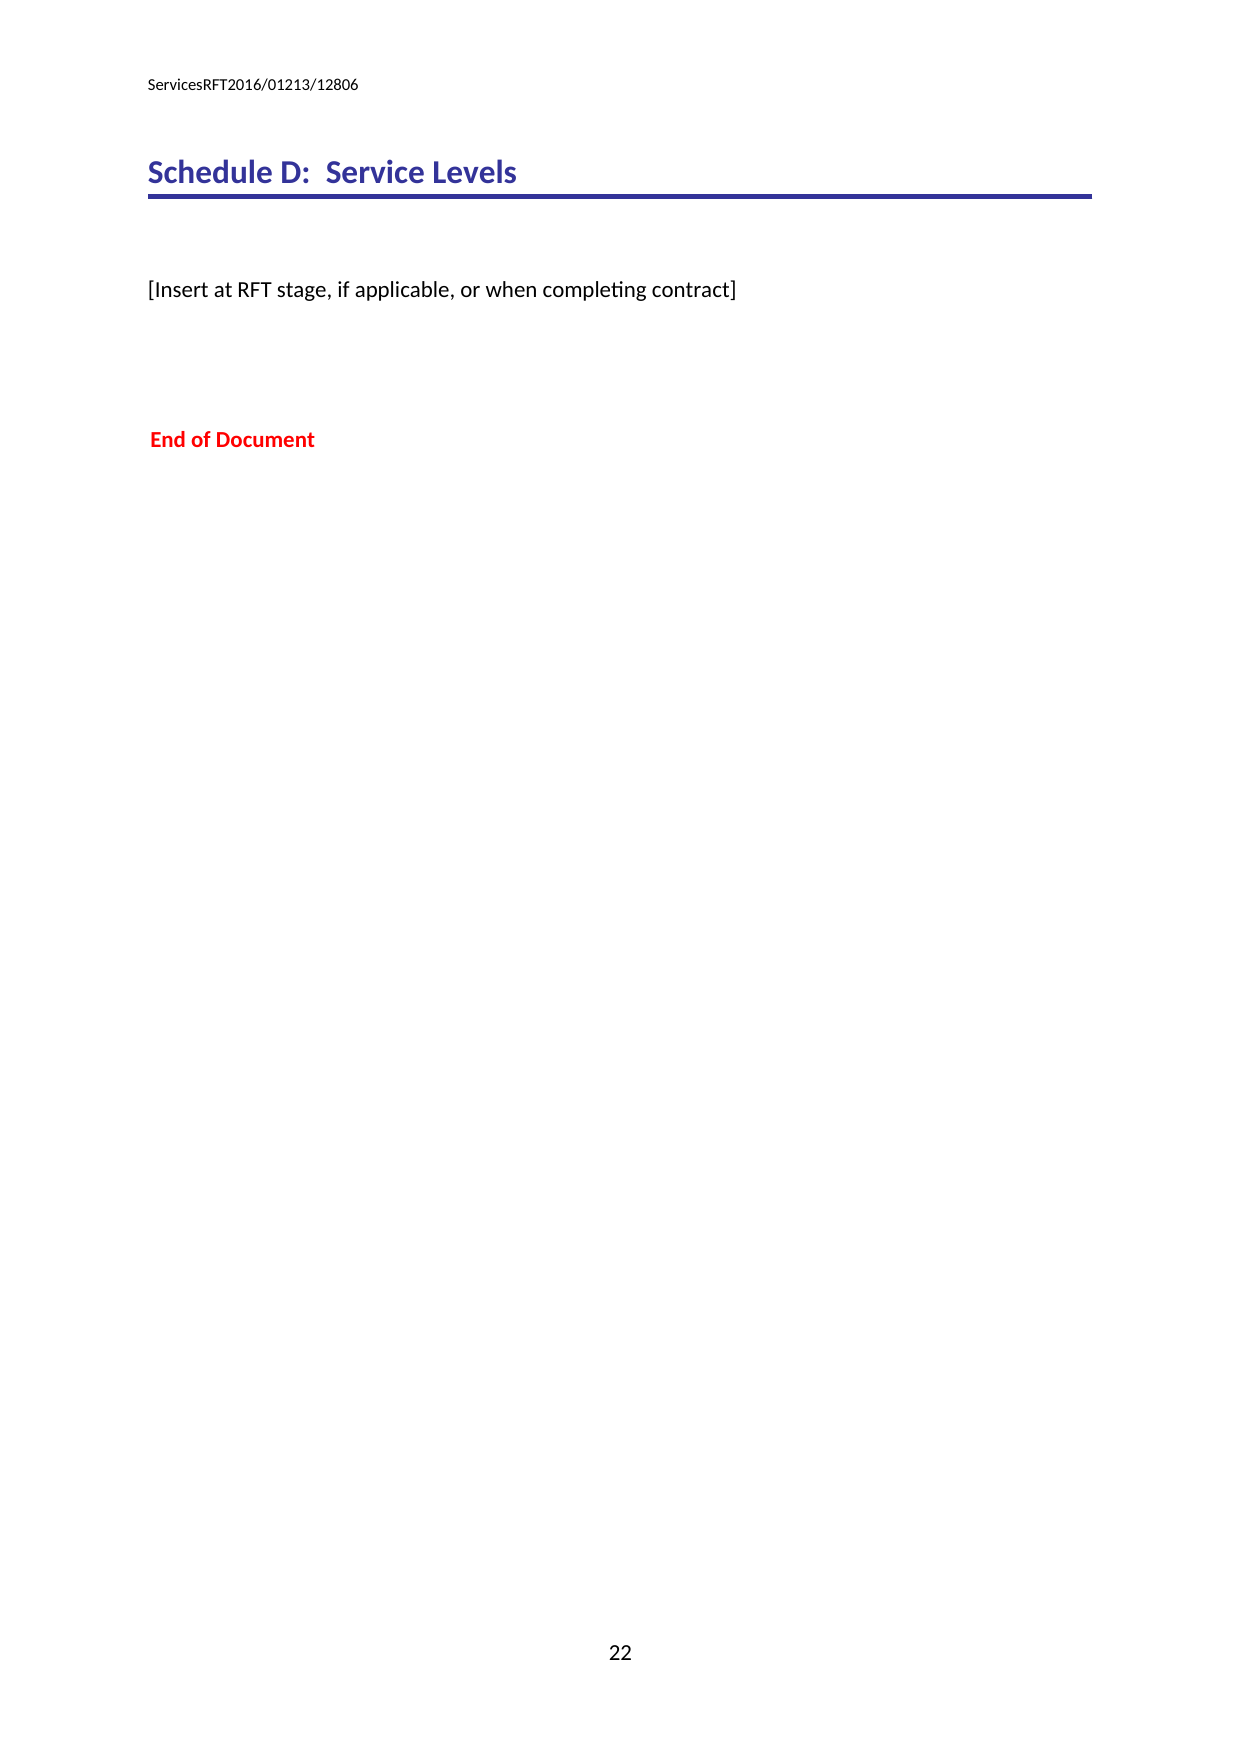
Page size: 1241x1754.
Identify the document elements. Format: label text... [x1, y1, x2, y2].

text End of Document [150, 425, 1092, 453]
subtitle Schedule D: Service Levels [148, 151, 1092, 194]
